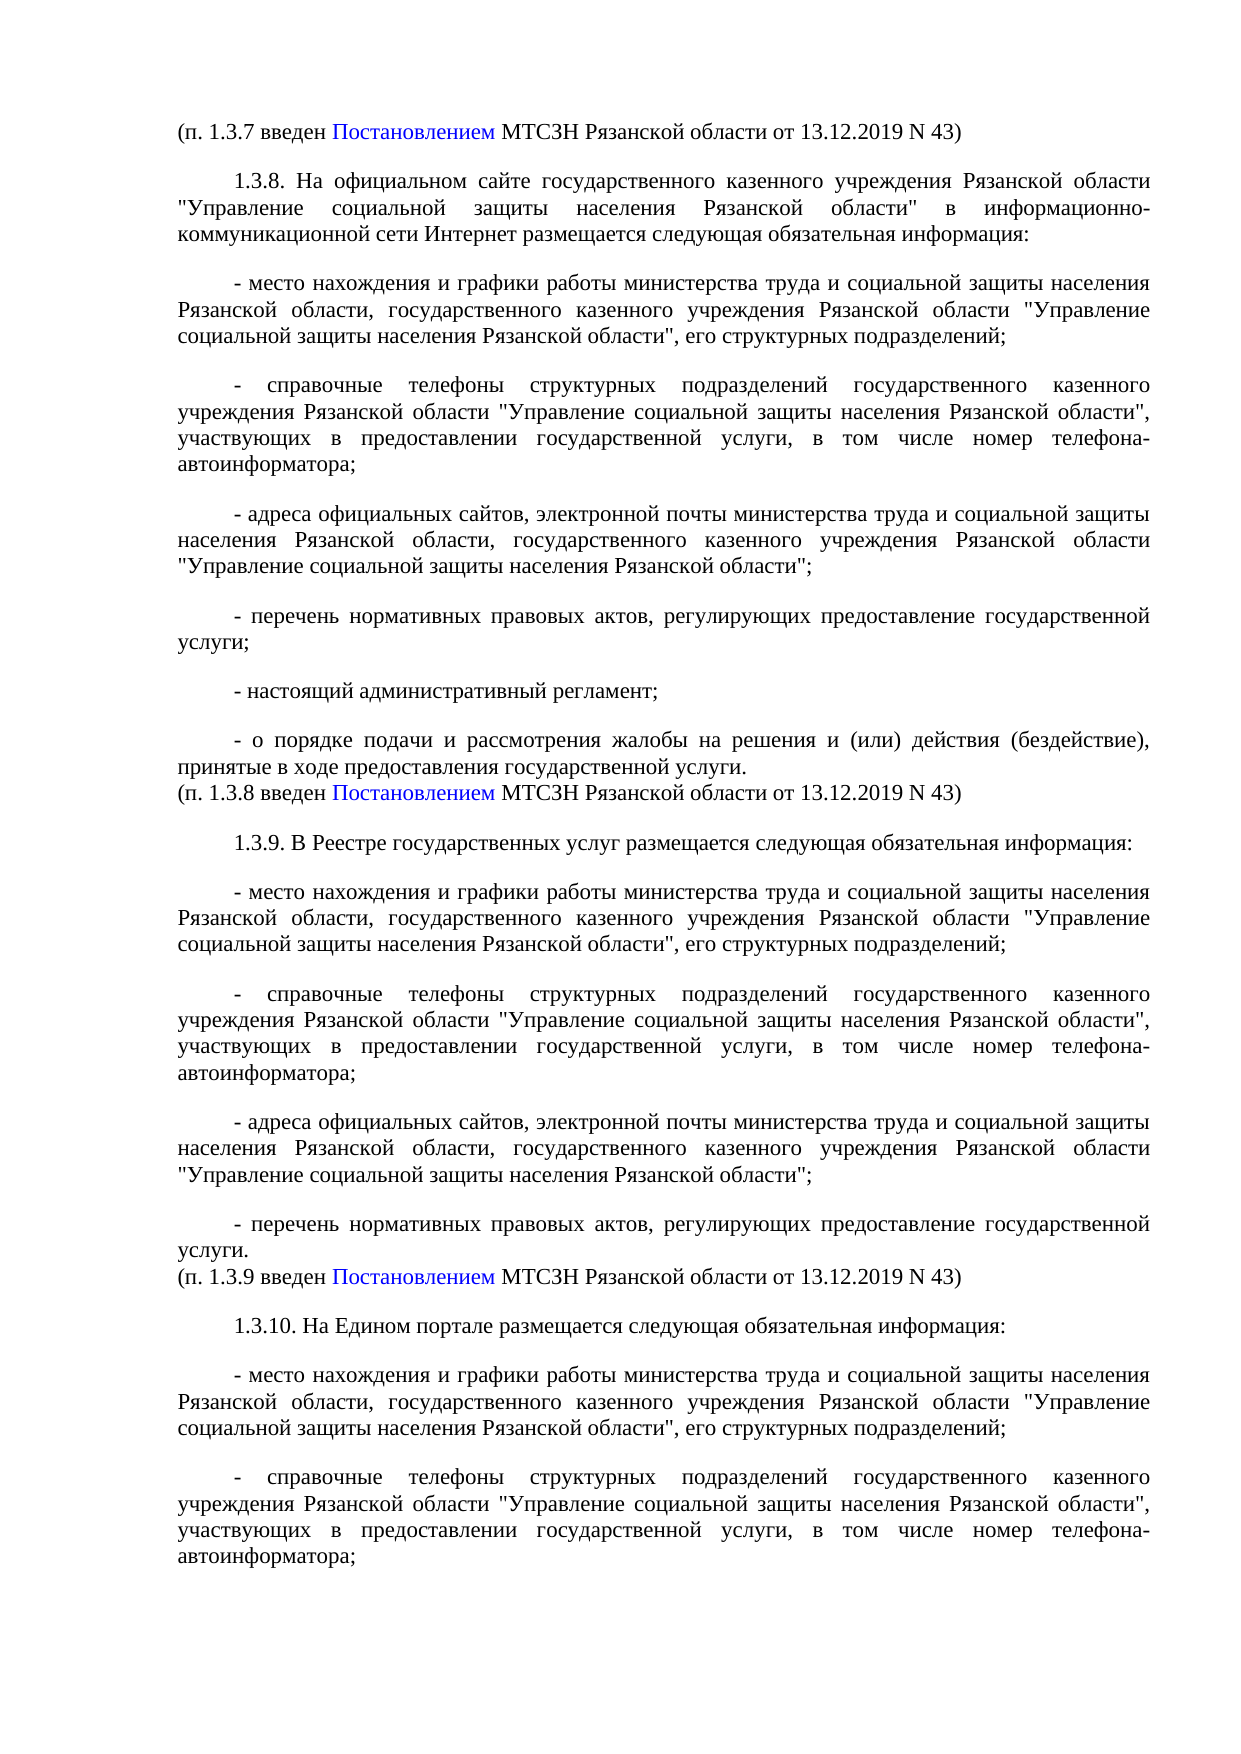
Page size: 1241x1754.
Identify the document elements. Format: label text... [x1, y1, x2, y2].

text - перечень нормативных правовых актов, регулирующих предоставление государственной услуги; [177, 602, 1152, 654]
text - перечень нормативных правовых актов, регулирующих предоставление государственной услуги. [177, 1210, 1152, 1263]
text (п. 1.3.9 введен Постановлением МТСЗН Рязанской области от 13.12.2019 N 43) [177, 1263, 1152, 1289]
text - настоящий административный регламент; [177, 677, 1152, 704]
text 1.3.10. На Едином портале размещается следующая обязательная информация: [177, 1312, 1152, 1338]
text - о порядке подачи и рассмотрения жалобы на решения и (или) действия (бездействие), принятые в ходе предоставления государственной услуги. [177, 727, 1152, 779]
text (п. 1.3.7 введен Постановлением МТСЗН Рязанской области от 13.12.2019 N 43) [177, 118, 1152, 144]
text (п. 1.3.8 введен Постановлением МТСЗН Рязанской области от 13.12.2019 N 43) [177, 779, 1152, 806]
text 1.3.8. На официальном сайте государственного казенного учреждения Рязанской области "Управление социальной защиты населения Рязанской области" в информационно-коммуникационной сети Интернет размещается следующая обязательная информация: [177, 167, 1152, 246]
text 1.3.9. В Реестре государственных услуг размещается следующая обязательная информация: [177, 828, 1152, 855]
